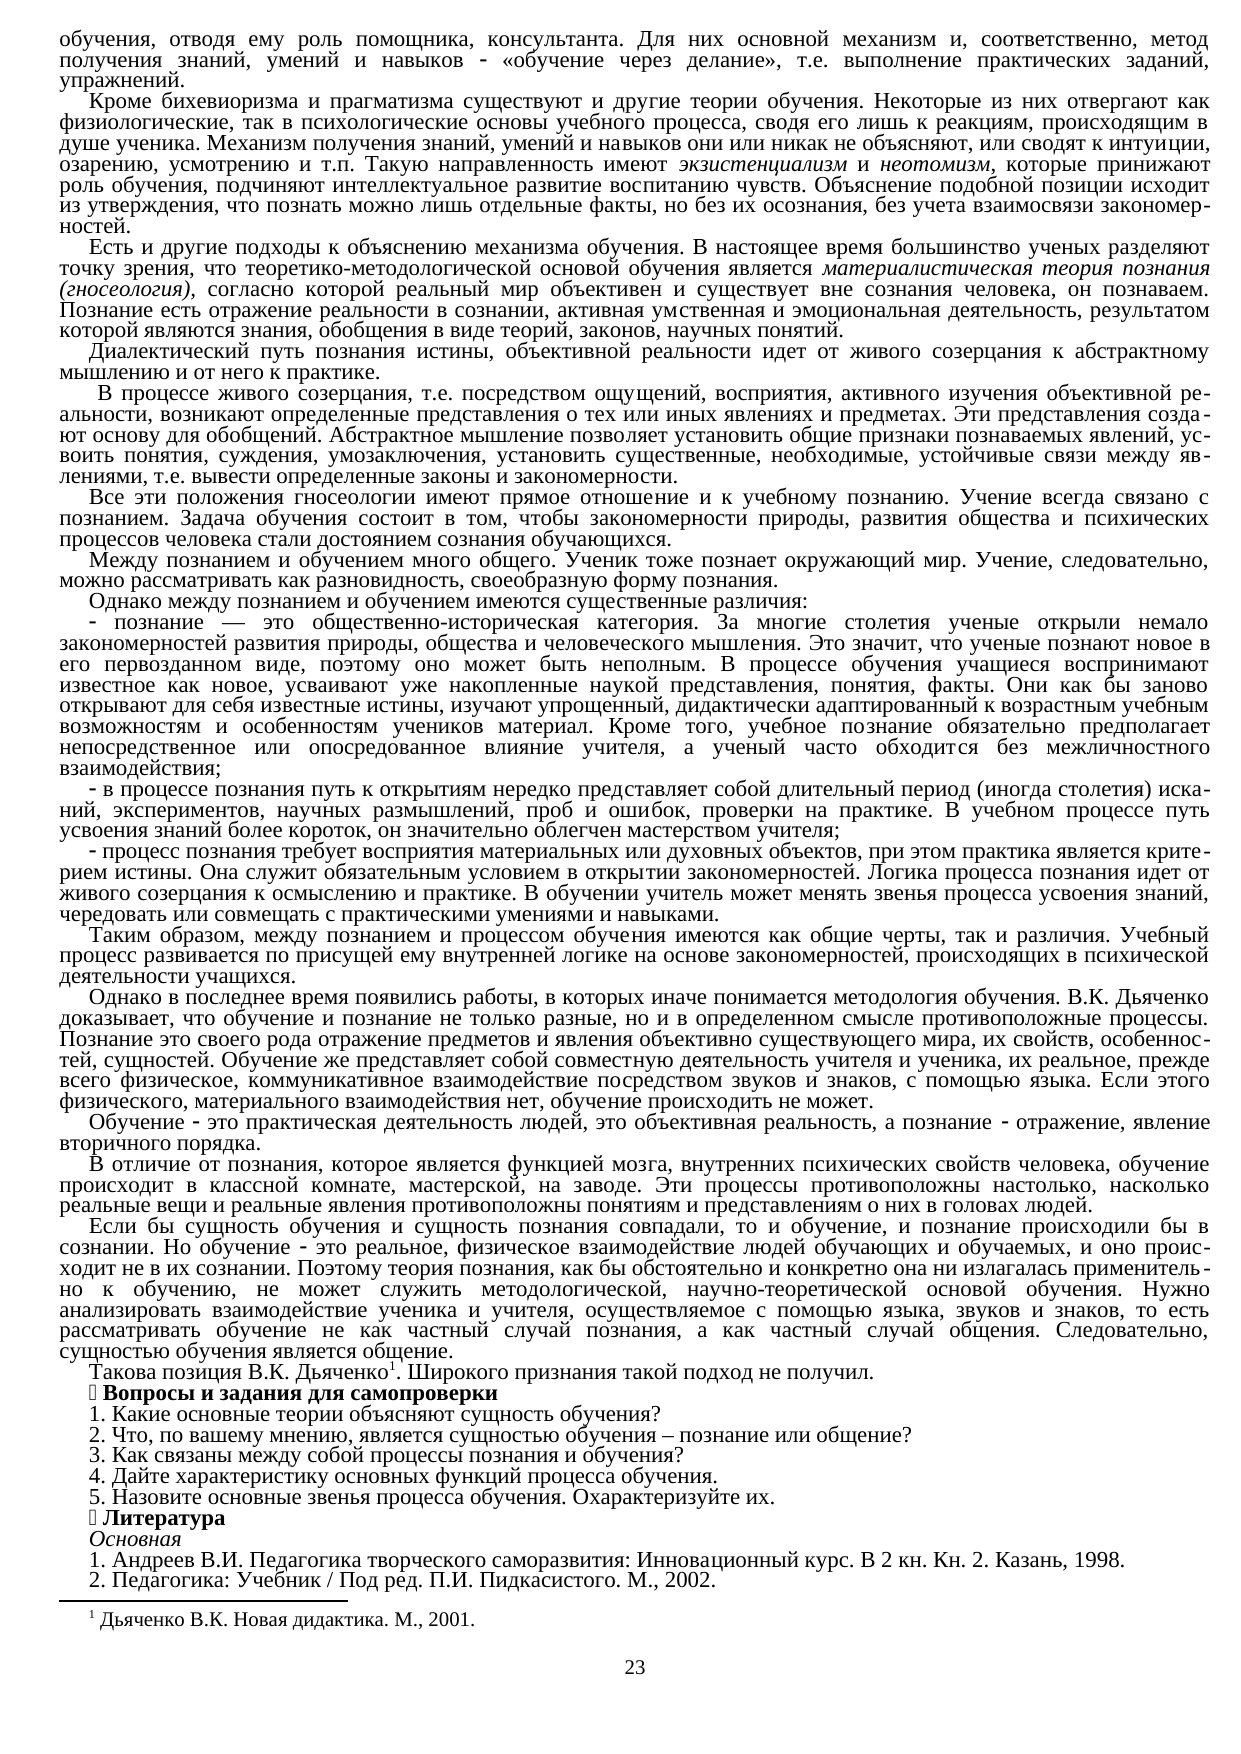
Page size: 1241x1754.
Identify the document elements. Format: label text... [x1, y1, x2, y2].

text Обучение это практическая деятельность людей, это объективная реальность, а познание отражение, явление вторичного порядка. [59, 1113, 1211, 1154]
text В процессе живого созерцания, т.е. посредством ощущений, восприятия, активного изучения объективной реальности, возникают определенные представления о тех или иных явлениях и предметах. Эти представления создают основу для обобщений. Абстрактное мышление позволяет установить общие признаки познаваемых явлений, усвоить понятия, суждения, умозаключения, установить существенные, необходимые, устойчивые связи между явлениями, т.е. вывести определенные законы и закономерности. [59, 384, 1211, 488]
text Кроме бихевиоризма и прагматизма существуют и другие теории обучения. Некоторые из них отвергают как физиологические, так в психологические основы учебного процесса, сводя его лишь к реакциям, происходящим в душе ученика. Механизм получения знаний, умений и навыков они или никак не объясняют, или сводят к интуиции, озарению, усмотрению и т.п. Такую направленность имеют экзистенциализм и неотомизм, которые принижают роль обучения, подчиняют интеллектуальное развитие воспитанию чувств. Объяснение подобной позиции исходит из утверждения, что познать можно лишь отдельные факты, но без их осознания, без учета взаимосвязи закономерностей. [59, 92, 1211, 238]
text 2. Что, по вашему мнению, является сущностью обучения – познание или общение? [59, 1425, 1211, 1446]
text 2. Педагогика: Учебник / Под ред. П.И. Пидкасистого. М., 2002. [59, 1571, 1211, 1592]
text 4. Дайте характеристику основных функций процесса обучения. [443, 1467, 1211, 1488]
text 3. Как связаны между собой процессы познания и обучения? [59, 1446, 1211, 1467]
text 5. Назовите основные звенья процесса обучения. Охарактеризуйте их. [59, 1488, 1211, 1509]
text 4. Дайте характеристику основных функций процесса обучения. [59, 1467, 442, 1488]
text процесс познания требует восприятия материальных или духовных объектов, при этом практика является критерием истины. Она служит обязательным условием в открытии закономерностей. Логика процесса познания идет от живого созерцания к осмыслению и практике. В обучении учитель может менять звенья процесса усвоения знаний, чередовать или совмещать с практическими умениями и навыками. [59, 842, 1211, 925]
text в процессе познания путь к открытиям нередко представляет собой длительный период (иногда столетия) исканий, экспериментов, научных размышлений, проб и ошибок, проверки на практике. В учебном процессе путь усвоения знаний более короток, он значительно облегчен мастерством учителя; [59, 779, 1211, 842]
text Между познанием и обучением много общего. Ученик тоже познает окружающий мир. Учение, следовательно, можно рассматривать как разновидность, своеобразную форму познания. [59, 550, 1211, 592]
text Литература [59, 1509, 1211, 1529]
text Таким образом, между познанием и процессом обучения имеются как общие черты, так и различия. Учебный процесс развивается по присущей ему внутренней логике на основе закономерностей, происходящих в психической деятельности учащихся. [59, 925, 1211, 988]
text познание — это общественно-историческая категория. За многие столетия ученые открыли немало закономерностей развития природы, общества и человеческого мышления. Это значит, что ученые познают новое в его первозданном виде, поэтому оно может быть неполным. В процессе обучения учащиеся воспринимают известное как новое, усваивают уже накопленные наукой представления, понятия, факты. Они как бы заново открывают для себя известные истины, изучают упрощенный, дидактически адаптированный к возрастным учебным возможностям и особенностям учеников материал. Кроме того, учебное познание обязательно предполагает непосредственное или опосредованное влияние учителя, а ученый часто обходится без межличностного взаимодействия; [59, 613, 1211, 779]
text В отличие от познания, которое является функцией мозга, внутренних психических свойств человека, обучение происходит в классной комнате, мастерской, на заводе. Эти процессы противоположны настолько, насколько реальные вещи и реальные явления противоположны понятиям и представлениям о них в головах людей. [59, 1154, 1211, 1217]
text Основная [59, 1529, 1211, 1550]
text Есть и другие подходы к объяснению механизма обучения. В настоящее время большинство ученых разделяют точку зрения, что теоретико-методологической основой обучения является материалистическая теория познания (гносеология), согласно которой реальный мир объективен и существует вне сознания человека, он познаваем. Познание есть отражение реальности в сознании, активная умственная и эмоциональная деятельность, результатом которой являются знания, обобщения в виде теорий, законов, научных понятий. [59, 238, 1211, 342]
text Диалектический путь познания истины, объективной реальности идет от живого созерцания к абстрактному мышлению и от него к практике. [59, 342, 1211, 384]
text Если бы сущность обучения и сущность познания совпадали, то и обучение, и познание происходили бы в сознании. Но обучение это реальное, физическое взаимодействие людей обучающих и обучаемых, и оно происходит не в их сознании. Поэтому теория познания, как бы обстоятельно и конкретно она ни излагалась применительно к обучению, не может служить методологической, научно-теоретической основой обучения. Нужно анализировать взаимодействие ученика и учителя, осуществляемое с помощью языка, звуков и знаков, то есть рассматривать обучение не как частный случай познания, а как частный случай общения. Следовательно, сущностью обучения является общение. [59, 1217, 1211, 1363]
text 1. Какие основные теории объясняют сущность обучения? [59, 1404, 1211, 1425]
text Однако между познанием и обучением имеются существенные различия: [59, 592, 1211, 613]
text Однако в последнее время появились работы, в которых иначе понимается методология обучения. В.К. Дьяченко доказывает, что обучение и познание не только разные, но и в определенном смысле противоположные процессы. Познание это своего рода отражение предметов и явления объективно существующего мира, их свойств, особенностей, сущностей. Обучение же представляет собой совместную деятельность учителя и ученика, их реальное, прежде всего физическое, коммуникативное взаимодействие посредством звуков и знаков, с помощью языка. Если этого физического, материального взаимодействия нет, обучение происходить не может. [59, 988, 1211, 1113]
text Все эти положения гносеологии имеют прямое отношение и к учебному познанию. Учение всегда связано с познанием. Задача обучения состоит в том, чтобы закономерности природы, развития общества и психических процессов человека стали достоянием сознания обучающихся. [59, 488, 1211, 550]
text 1. Андреев В.И. Педагогика творческого саморазвития: Инновационный курс. В 2 кн. Кн. 2. Казань, 1998. [59, 1550, 1211, 1571]
text Вопросы и задания для самопроверки [59, 1384, 1211, 1404]
text Такова позиция В.К. Дьяченко. Широкого признания такой подход не получил. [59, 1363, 1211, 1384]
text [59, 29, 1211, 92]
